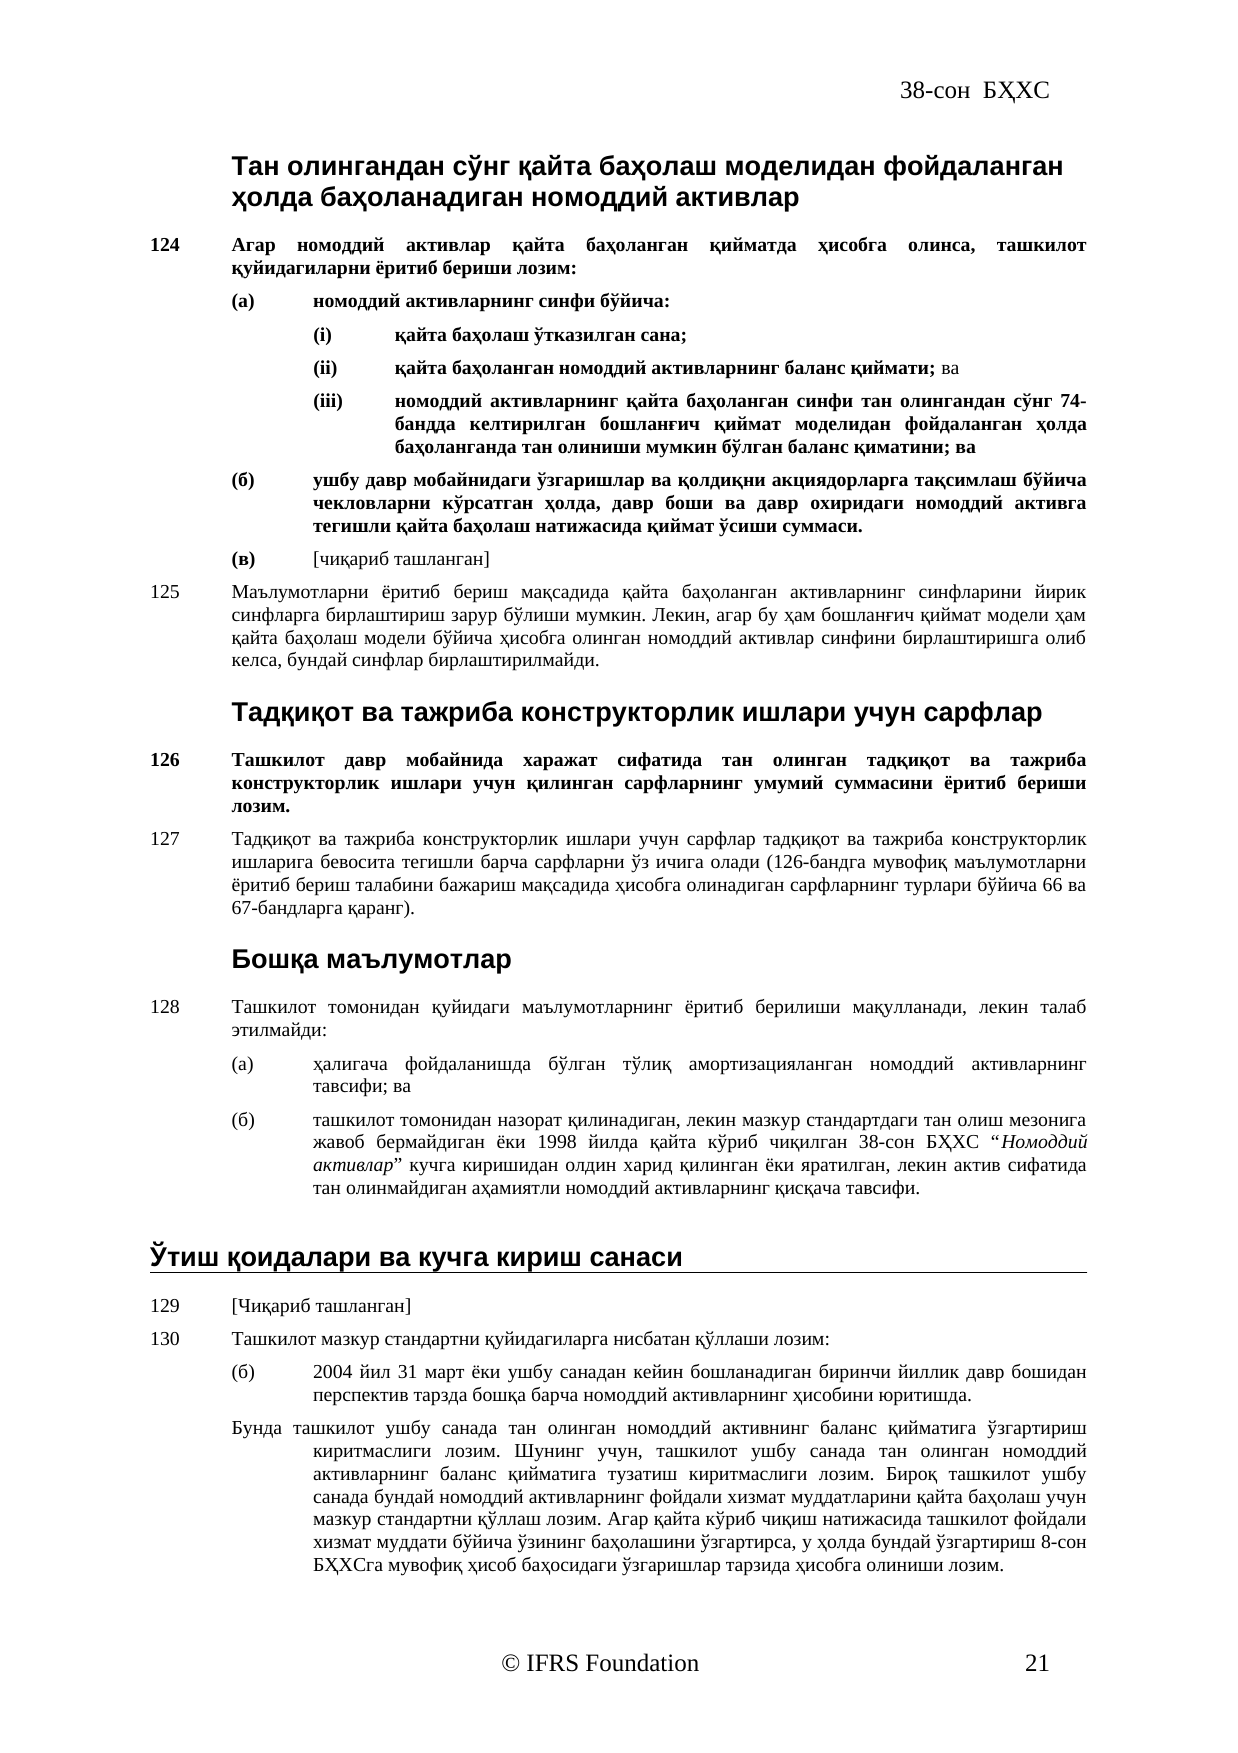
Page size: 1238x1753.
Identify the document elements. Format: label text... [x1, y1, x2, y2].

text 125 Маълумотларни ёритиб бериш мақсадида қайта баҳоланган активларнинг синфларини йирик синфларга бирлаштириш зарур бўлиши мумкин. Лекин, агар бу ҳам бошланғич қиймат модели ҳам қайта баҳолаш модели бўйича ҳисобга олинган номоддий активлар синфини бирлаштиришга олиб келса, бундай синфлар бирлаштирилмайди. [150, 580, 1087, 671]
text 128 Ташкилот томонидан қуйидаги маълумотларнинг ёритиб берилиши мақулланади, лекин талаб этилмайди: [150, 996, 1087, 1041]
text 124 Агар номоддий активлар қайта баҳоланган қийматда ҳисобга олинса, ташкилот қуйидагиларни ёритиб бериши лозим: [150, 233, 1087, 279]
text (iii) номоддий активларнинг қайта баҳоланган синфи тан олингандан сўнг 74- бандда келтирилган бошланғич қиймат моделидан фойдаланган ҳолда баҳоланганда тан олиниши мумкин бўлган баланс қиматини; ва [313, 389, 1087, 457]
text 127 Тадқиқот ва тажриба конструкторлик ишлари учун сарфлар тадқиқот ва тажриба конструкторлик ишларига бевосита тегишли барча сарфларни ўз ичига олади (126-бандга мувофиқ маълумотларни ёритиб бериш талабини бажариш мақсадида ҳисобга олинадиган сарфларнинг турлари бўйича 66 ва 67-бандларга қаранг). [150, 827, 1087, 918]
text (a) ҳалигача фойдаланишда бўлган тўлиқ амортизацияланган номоддий активларнинг тавсифи; ва [231, 1052, 1087, 1097]
text 129 [Чиқариб ташланган] [150, 1294, 1087, 1316]
text (a) номоддий активларнинг синфи бўйича: [231, 289, 1087, 312]
text (в) [чиқариб ташланган] [231, 547, 1087, 569]
text 126 Ташкилот давр мобайнида харажат сифатида тан олинган тадқиқот ва тажриба конструкторлик ишлари учун қилинган сарфларнинг умумий суммасини ёритиб бериши лозим. [150, 748, 1087, 817]
text Тан олингандан сўнг қайта баҳолаш моделидан фойдаланган ҳолда баҳоланадиган номоддий активлар [231, 150, 1087, 212]
text (б) ташкилот томонидан назорат қилинадиган, лекин мазкур стандартдаги тан олиш мезонига жавоб бермайдиган ёки 1998 йилда қайта кўриб чиқилган 38-сон БҲХС “Номоддий активлар” кучга киришидан олдин харид қилинган ёки яратилган, лекин актив сифатида тан олинмайдиган аҳамиятли номоддий активларнинг қисқача тавсифи. [231, 1108, 1087, 1199]
text 130 Ташкилот мазкур стандартни қуйидагиларга нисбатан қўллаши лозим: [150, 1327, 1087, 1350]
text (i) қайта баҳолаш ўтказилган сана; [313, 323, 1087, 345]
text (б) ушбу давр мобайнидаги ўзгаришлар ва қолдиқни акциядорларга тақсимлаш бўйича чекловларни кўрсатган ҳолда, давр боши ва давр охиридаги номоддий активга тегишли қайта баҳолаш натижасида қиймат ўсиши суммаси. [231, 468, 1087, 536]
text Ўтиш қоидалари ва кучга кириш санаси [150, 1241, 1087, 1272]
text Бунда ташкилот ушбу санада тан олинган номоддий активнинг баланс қийматига ўзгартириш киритмаслиги лозим. Шунинг учун, ташкилот ушбу санада тан олинган номоддий активларнинг баланс қийматига тузатиш киритмаслиги лозим. Бироқ ташкилот ушбу санада бундай номоддий активларнинг фойдали хизмат муддатларини қайта баҳолаш учун мазкур стандартни қўллаш лозим. Агар қайта кўриб чиқиш натижасида ташкилот фойдали хизмат муддати бўйича ўзининг баҳолашини ўзгартирса, у ҳолда бундай ўзгартириш 8-сон БҲХСга мувофиқ ҳисоб баҳосидаги ўзгаришлар тарзида ҳисобга олиниши лозим. [231, 1416, 1087, 1576]
text Бошқа маълумотлар [231, 943, 1087, 975]
text (ii) қайта баҳоланган номоддий активларнинг баланс қиймати; ва [313, 356, 1087, 379]
text (б) 2004 йил 31 март ёки ушбу санадан кейин бошланадиган биринчи йиллик давр бошидан перспектив тарзда бошқа барча номоддий активларнинг ҳисобини юритишда. [231, 1360, 1087, 1406]
text Тадқиқот ва тажриба конструкторлик ишлари учун сарфлар [231, 696, 1087, 727]
